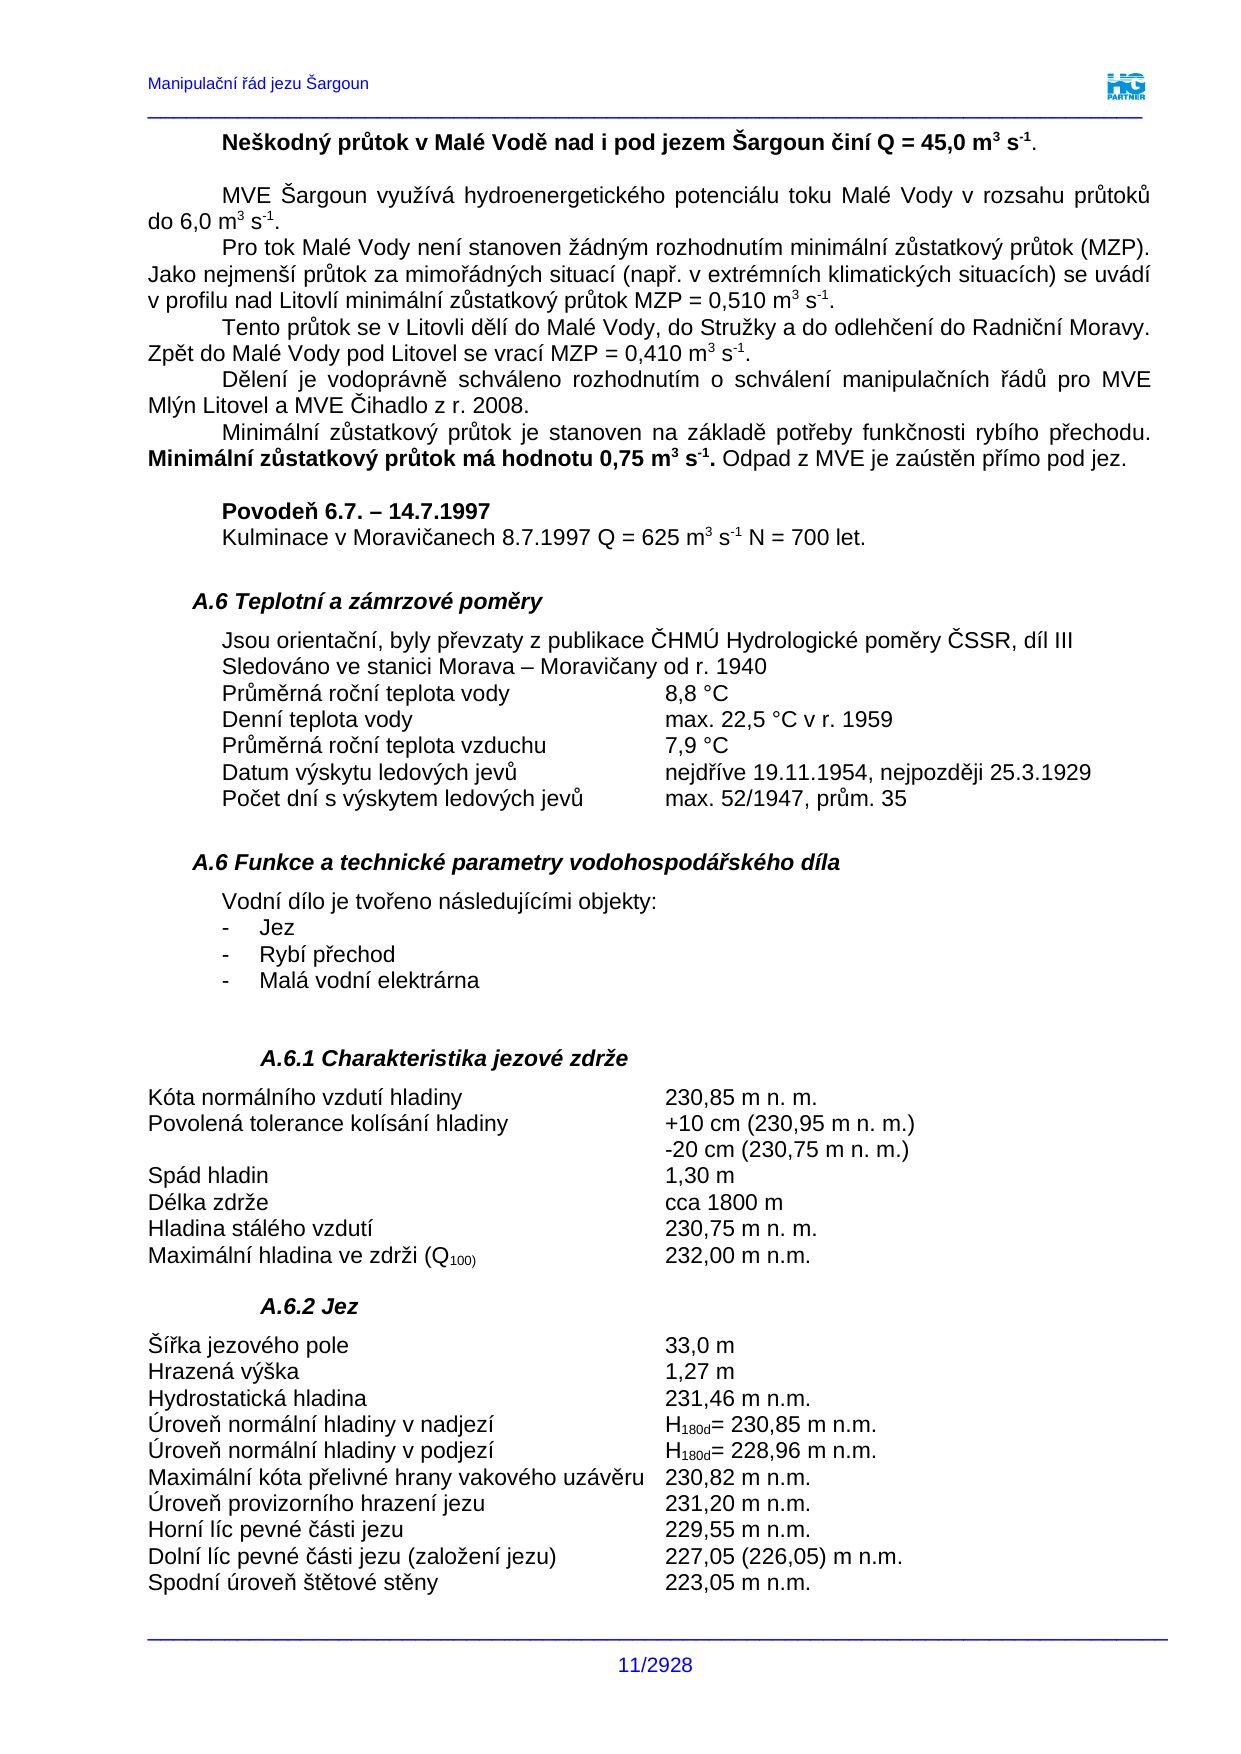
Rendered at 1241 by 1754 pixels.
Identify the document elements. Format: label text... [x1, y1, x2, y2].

text Úroveň normální hladiny v nadjezí H180d= 230,85 m n.m. [148, 1411, 1152, 1437]
subtitle A.6 Funkce a technické parametry vodohospodářského díla [192, 849, 1152, 875]
subtitle A.6.2 Jez [260, 1293, 1152, 1319]
text Průměrná roční teplota vody 8,8 °C [148, 680, 1152, 706]
list Jez [222, 914, 1152, 941]
text Hladina stálého vzdutí 230,75 m n. m. [148, 1215, 1152, 1242]
text Spodní úroveň štětové stěny 223,05 m n.m. [148, 1569, 1152, 1595]
text Tento průtok se v Litovli dělí do Malé Vody, do Stružky a do odlehčení do Radniční Moravy. Zpět do Malé Vody pod Litovel se vrací MZP = 0,410 m3 s-1. [148, 313, 1152, 366]
text Dolní líc pevné části jezu (založení jezu) 227,05 (226,05) m n.m. [148, 1543, 1152, 1569]
text Počet dní s výskytem ledových jevů max. 52/1947, prům. 35 [148, 785, 1152, 811]
text Kóta normálního vzdutí hladiny 230,85 m n. m. [148, 1083, 1152, 1110]
text Hrazená výška 1,27 m [148, 1358, 1152, 1384]
text Šířka jezového pole 33,0 m [148, 1332, 1152, 1358]
text Spád hladin 1,30 m [148, 1162, 1152, 1189]
text Kulminace v Moravičanech 8.7.1997 Q = 625 m3 s-1 N = 700 let. [148, 524, 1152, 551]
text -20 cm (230,75 m n. m.) [591, 1136, 1152, 1162]
text Hydrostatická hladina 231,46 m n.m. [148, 1384, 1152, 1411]
text Vodní dílo je tvořeno následujícími objekty: [148, 888, 1152, 914]
text Úroveň normální hladiny v podjezí H180d= 228,96 m n.m. [148, 1437, 1152, 1463]
text Horní líc pevné části jezu 229,55 m n.m. [148, 1516, 1152, 1543]
text Jsou orientační, byly převzaty z publikace ČHMÚ Hydrologické poměry ČSSR, díl III [148, 627, 1152, 653]
text Datum výskytu ledových jevů nejdříve 19.11.1954, nejpozději 25.3.1929 [148, 759, 1152, 785]
text Maximální kóta přelivné hrany vakového uzávěru 230,82 m n.m. [148, 1463, 1152, 1490]
list Rybí přechod [222, 941, 1152, 967]
text Úroveň provizorního hrazení jezu 231,20 m n.m. [148, 1490, 1152, 1516]
text Minimální zůstatkový průtok je stanoven na základě potřeby funkčnosti rybího přechodu. Minimální zůstatkový průtok má hodnotu 0,75 m3 s-1. Odpad z MVE je zaústěn přímo pod jez. [148, 419, 1152, 472]
text Pro tok Malé Vody není stanoven žádným rozhodnutím minimální zůstatkový průtok (MZP). Jako nejmenší průtok za mimořádných situací (např. v extrémních klimatických situacích) se uvádí v profilu nad Litovlí minimální zůstatkový průtok MZP = 0,510 m3 s-1. [148, 234, 1152, 313]
text Povodeň 6.7. – 14.7.1997 [148, 498, 1152, 524]
text Denní teplota vody max. 22,5 °C v r. 1959 [148, 706, 1152, 732]
text MVE Šargoun využívá hydroenergetického potenciálu toku Malé Vody v rozsahu průtoků do 6,0 m3 s-1. [148, 182, 1152, 234]
text Délka zdrže cca 1800 m [148, 1189, 1152, 1215]
text Maximální hladina ve zdrži (Q100) 232,00 m n.m. [148, 1242, 1152, 1268]
text Sledováno ve stanici Morava – Moravičany od r. 1940 [148, 653, 1152, 680]
list Malá vodní elektrárna [222, 967, 1152, 993]
text Dělení je vodoprávně schváleno rozhodnutím o schválení manipulačních řádů pro MVE Mlýn Litovel a MVE Čihadlo z r. 2008. [148, 366, 1152, 419]
text Průměrná roční teplota vzduchu 7,9 °C [148, 732, 1152, 759]
subtitle A.6.1 Charakteristika jezové zdrže [260, 1044, 1152, 1071]
text Povolená tolerance kolísání hladiny +10 cm (230,95 m n. m.) [148, 1110, 1152, 1136]
subtitle A.6 Teplotní a zámrzové poměry [192, 588, 1152, 614]
text Neškodný průtok v Malé Vodě nad i pod jezem Šargoun činí Q = 45,0 m3 s-1. [148, 129, 1152, 155]
